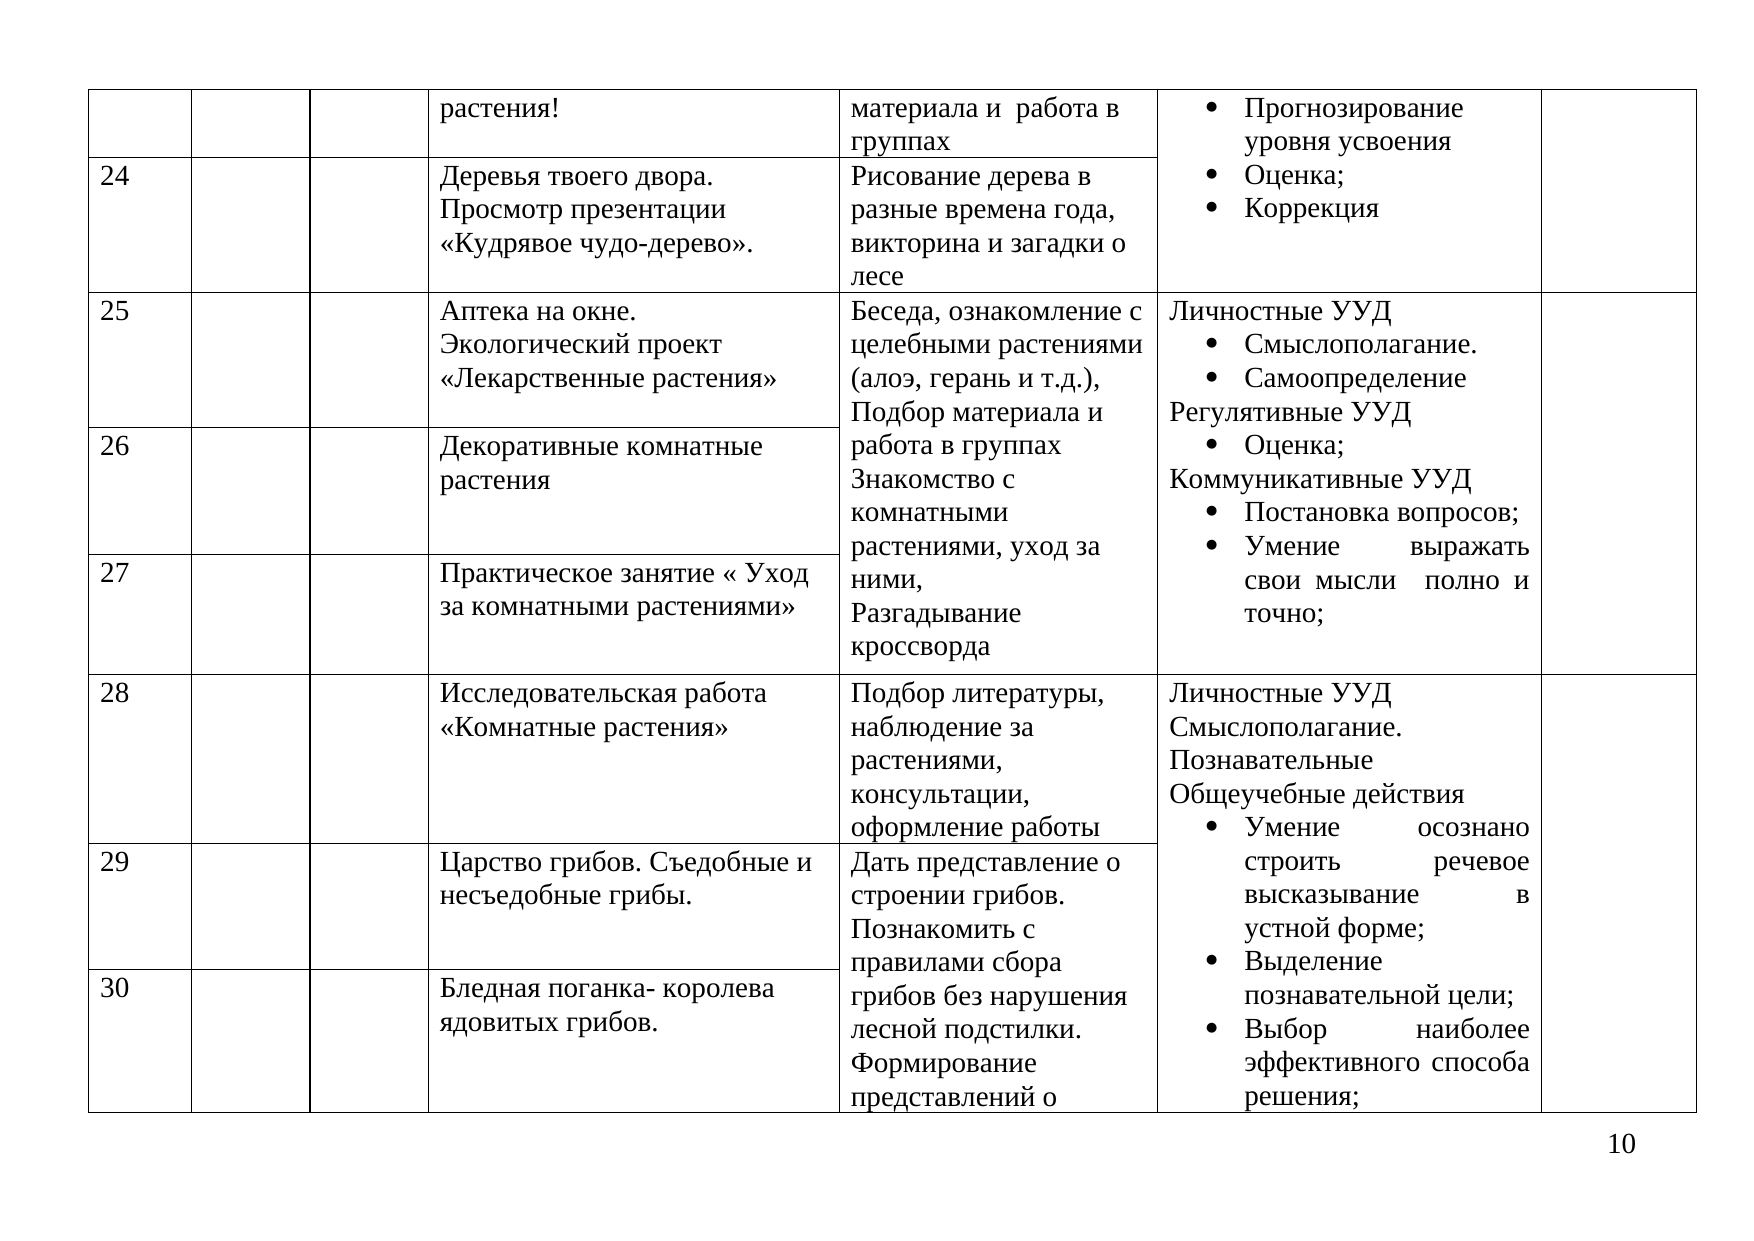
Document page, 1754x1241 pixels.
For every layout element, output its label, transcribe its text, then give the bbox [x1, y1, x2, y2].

table_cell [311, 428, 428, 554]
table_cell [311, 970, 428, 1112]
table_cell [192, 970, 309, 1112]
table_cell [192, 675, 309, 843]
table_cell Царство грибов. Съедобные и несъедобные грибы. [429, 844, 839, 969]
table_cell [311, 675, 428, 843]
table_cell [192, 90, 309, 157]
table_cell [192, 844, 309, 969]
table_cell 29 [89, 844, 191, 969]
table_cell Личностные УУД Смыслополагание. Познавательные Общеучебные действия Умение осознано строить речевое высказывание в устной форме; Выделение познавательной цели; Выбор наиболее эффективного способа решения; Регулятивные УУД Целеполагание; Волевая саморегуляция Прогнозирование уровня усвоения Оценка; Коррекция [1158, 675, 1541, 1112]
table_cell [1542, 675, 1696, 1112]
table_cell Декоративные комнатные растения [429, 428, 839, 554]
table_cell Подбор литературы, наблюдение за растениями, консультации, оформление работы [840, 675, 1157, 843]
table_cell 28 [89, 675, 191, 843]
table_cell [311, 293, 428, 427]
table_cell 23 [89, 90, 191, 157]
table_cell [840, 90, 1157, 157]
table_cell Исследовательская работа «Комнатные растения» [429, 675, 839, 843]
table_cell Дать представление о строении грибов. Познакомить с правилами сбора грибов без нарушения лесной подстилки. Формирование представлений о несъедобных грибах области. [840, 844, 1157, 1112]
table_cell [192, 158, 309, 292]
table_cell 30 [89, 970, 191, 1112]
table_cell 25 [89, 293, 191, 427]
table_cell Беседа, ознакомление с целебными растениями (алоэ, герань и т.д.), Подбор материала и работа в группах Знакомство с комнатными растениями, уход за ними, Разгадывание кроссворда [840, 293, 1157, 674]
table_cell Деревья твоего двора. Просмотр презентации «Кудрявое чудо-дерево». [429, 158, 839, 292]
table_cell [311, 158, 428, 292]
table_cell Личностные УУД Смыслополагание. Самоопределение Регулятивные УУД Оценка; Коммуникативные УУД Постановка вопросов; Умение выражать свои мысли полно и точно; [1158, 293, 1541, 674]
table_cell 24 [89, 158, 191, 292]
table_cell Рисование дерева в разные времена года, викторина и загадки о лесе [840, 158, 1157, 292]
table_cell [429, 970, 839, 1112]
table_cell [429, 90, 839, 157]
table_cell [311, 90, 428, 157]
table_cell [311, 555, 428, 674]
table_cell [1542, 293, 1696, 674]
table_cell [192, 428, 309, 554]
table_cell [192, 555, 309, 674]
table_cell 27 [89, 555, 191, 674]
table_cell [311, 844, 428, 969]
table_cell Практическое занятие « Уход за комнатными растениями» [429, 555, 839, 674]
table_cell 26 [89, 428, 191, 554]
table_cell Аптека на окне. Экологический проект «Лекарственные растения» [429, 293, 839, 427]
table_cell [192, 293, 309, 427]
